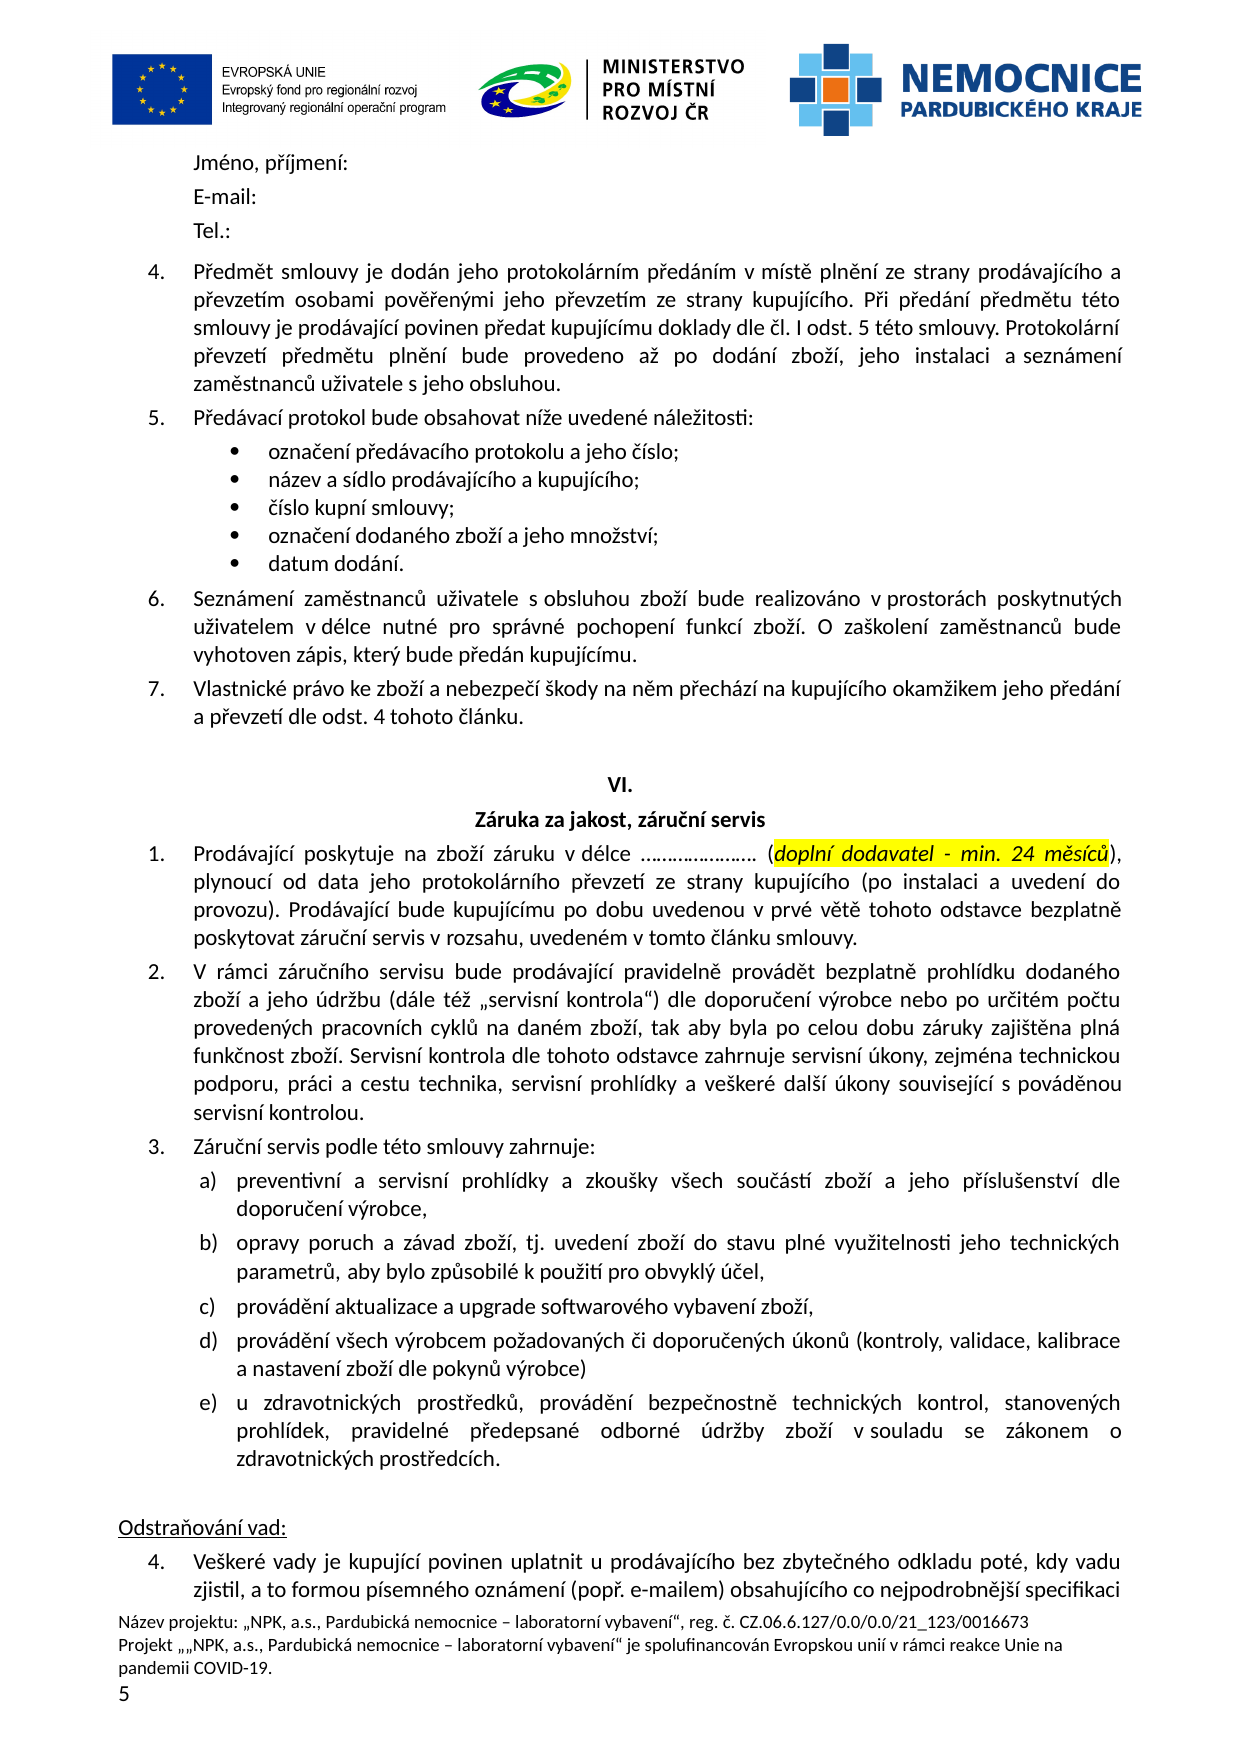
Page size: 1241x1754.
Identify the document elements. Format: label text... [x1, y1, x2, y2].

text Záruka za jakost, záruční servis [118, 805, 1122, 833]
list Záruční servis podle této smlouvy zahrnuje: [148, 1132, 1122, 1160]
list název a sídlo prodávajícího a kupujícího; [231, 465, 1122, 493]
list datum dodání. [231, 549, 1122, 577]
list V rámci záručního servisu bude prodávající pravidelně provádět bezplatně prohlídku dodaného zboží a jeho údržbu (dále též „servisní kontrola“) dle doporučení výrobce nebo po určitém počtu provedených pracovních cyklů na daném zboží, tak aby byla po celou dobu záruky zajištěna plná funkčnost zboží. Servisní kontrola dle tohoto odstavce zahrnuje servisní úkony, zejména technickou podporu, práci a cestu technika, servisní prohlídky a veškeré další úkony související s pováděnou servisní kontrolou. [148, 957, 1122, 1126]
list opravy poruch a závad zboží, tj. uvedení zboží do stavu plné využitelnosti jeho technických parametrů, aby bylo způsobilé k použití pro obvyklý účel, [199, 1228, 1122, 1286]
list Prodávající poskytuje na zboží záruku v délce …………………. (doplní dodavatel - min. 24 měsíců), plynoucí od data jeho protokolárního převzetí ze strany kupujícího (po instalaci a uvedení do provozu). Prodávající bude kupujícímu po dobu uvedenou v prvé větě tohoto odstavce bezplatně poskytovat záruční servis v rozsahu, uvedeném v tomto článku smlouvy. [148, 839, 1122, 951]
list provádění aktualizace a upgrade softwarového vybavení zboží, [199, 1292, 1122, 1320]
text Jméno, příjmení: [193, 148, 1122, 176]
picture [788, 42, 1142, 137]
list preventivní a servisní prohlídky a zkoušky všech součástí zboží a jeho příslušenství dle doporučení výrobce, [199, 1166, 1122, 1222]
text Tel.: [193, 216, 1122, 244]
list Předávací protokol bude obsahovat níže uvedené náležitosti: [148, 403, 1122, 431]
picture [90, 30, 766, 148]
list u zdravotnických prostředků, provádění bezpečnostně technických kontrol, stanovených prohlídek, pravidelné předepsané odborné údržby zboží v souladu se zákonem o zdravotnických prostředcích. [199, 1388, 1122, 1472]
text VI. [118, 771, 1122, 799]
text Odstraňování vad: [118, 1513, 1122, 1541]
list Předmět smlouvy je dodán jeho protokolárním předáním v místě plnění ze strany prodávajícího a převzetím osobami pověřenými jeho převzetím ze strany kupujícího. Při předání předmětu této smlouvy je prodávající povinen předat kupujícímu doklady dle čl. I odst. 5 této smlouvy. Protokolární převzetí předmětu plnění bude provedeno až po dodání zboží, jeho instalaci a seznámení zaměstnanců uživatele s jeho obsluhou. [148, 257, 1122, 397]
list označení předávacího protokolu a jeho číslo; [231, 437, 1122, 465]
text E-mail: [193, 182, 1122, 210]
list označení dodaného zboží a jeho množství; [231, 521, 1122, 549]
list Vlastnické právo ke zboží a nebezpečí škody na něm přechází na kupujícího okamžikem jeho předání a převzetí dle odst. 4 tohoto článku. [148, 674, 1122, 730]
list Seznámení zaměstnanců uživatele s obsluhou zboží bude realizováno v prostorách poskytnutých uživatelem v délce nutné pro správné pochopení funkcí zboží. O zaškolení zaměstnanců bude vyhotoven zápis, který bude předán kupujícímu. [148, 584, 1122, 668]
list číslo kupní smlouvy; [231, 493, 1122, 521]
list provádění všech výrobcem požadovaných či doporučených úkonů (kontroly, validace, kalibrace a nastavení zboží dle pokynů výrobce) [199, 1326, 1122, 1382]
